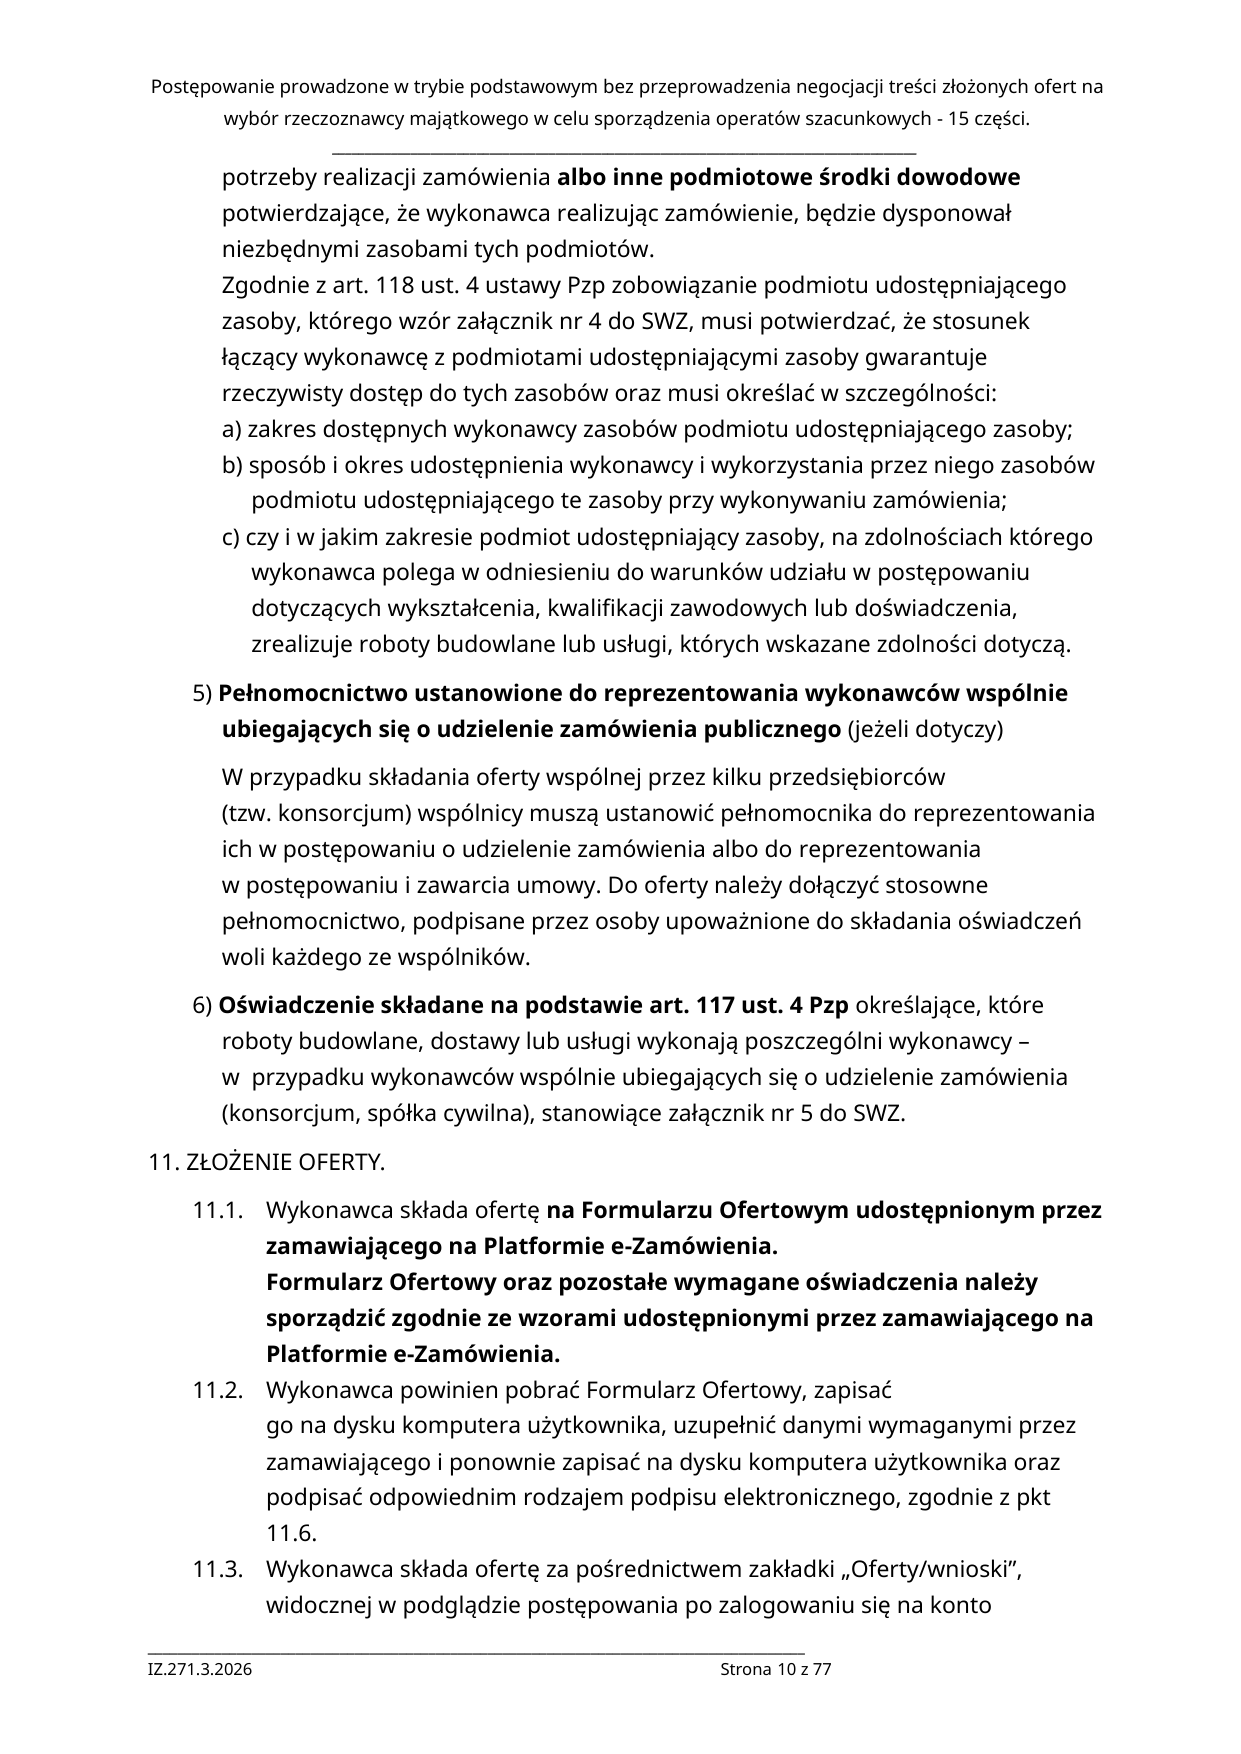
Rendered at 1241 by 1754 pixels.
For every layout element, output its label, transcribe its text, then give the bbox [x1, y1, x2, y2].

text 11.1. Wykonawca składa ofertę na Formularzu Ofertowym udostępnionym przez zamawiającego na Platformie e-Zamówienia. [192, 1194, 1106, 1261]
text 11. ZŁOŻENIE OFERTY. [148, 1145, 1106, 1177]
text b) sposób i okres udostępnienia wykonawcy i wykorzystania przez niego zasobów podmiotu udostępniającego te zasoby przy wykonywaniu zamówienia; [222, 448, 1106, 516]
text 5) Pełnomocnictwo ustanowione do reprezentowania wykonawców wspólnie ubiegających się o udzielenie zamówienia publicznego (jeżeli dotyczy) [192, 677, 1106, 744]
text Formularz Ofertowy oraz pozostałe wymagane oświadczenia należy sporządzić zgodnie ze wzorami udostępnionymi przez zamawiającego na Platformie e-Zamówienia. [266, 1266, 1106, 1369]
text Zgodnie z art. 118 ust. 4 ustawy Pzp zobowiązanie podmiotu udostępniającego zasoby, którego wzór załącznik nr 4 do SWZ, musi potwierdzać, że stosunek łączący wykonawcę z podmiotami udostępniającymi zasoby gwarantuje rzeczywisty dostęp do tych zasobów oraz musi określać w szczególności: [222, 269, 1106, 408]
text 11.2. Wykonawca powinien pobrać Formularz Ofertowy, zapisać go na dysku komputera użytkownika, uzupełnić danymi wymaganymi przez zamawiającego i ponownie zapisać na dysku komputera użytkownika oraz podpisać odpowiednim rodzajem podpisu elektronicznego, zgodnie z pkt 11.6. [192, 1373, 1106, 1548]
text 6) Oświadczenie składane na podstawie art. 117 ust. 4 Pzp określające, które roboty budowlane, dostawy lub usługi wykonają poszczególni wykonawcy – w przypadku wykonawców wspólnie ubiegających się o udzielenie zamówienia (konsorcjum, spółka cywilna), stanowiące załącznik nr 5 do SWZ. [192, 989, 1106, 1128]
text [222, 161, 1106, 264]
text a) zakres dostępnych wykonawcy zasobów podmiotu udostępniającego zasoby; [222, 413, 1106, 444]
text W przypadku składania oferty wspólnej przez kilku przedsiębiorców (tzw. konsorcjum) wspólnicy muszą ustanowić pełnomocnika do reprezentowania ich w postępowaniu o udzielenie zamówienia albo do reprezentowania w postępowaniu i zawarcia umowy. Do oferty należy dołączyć stosowne pełnomocnictwo, podpisane przez osoby upoważnione do składania oświadczeń woli każdego ze wspólników. [222, 761, 1106, 972]
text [192, 1553, 1106, 1620]
text c) czy i w jakim zakresie podmiot udostępniający zasoby, na zdolnościach którego wykonawca polega w odniesieniu do warunków udziału w postępowaniu dotyczących wykształcenia, kwalifikacji zawodowych lub doświadczenia, zrealizuje roboty budowlane lub usługi, których wskazane zdolności dotyczą. [222, 520, 1106, 659]
